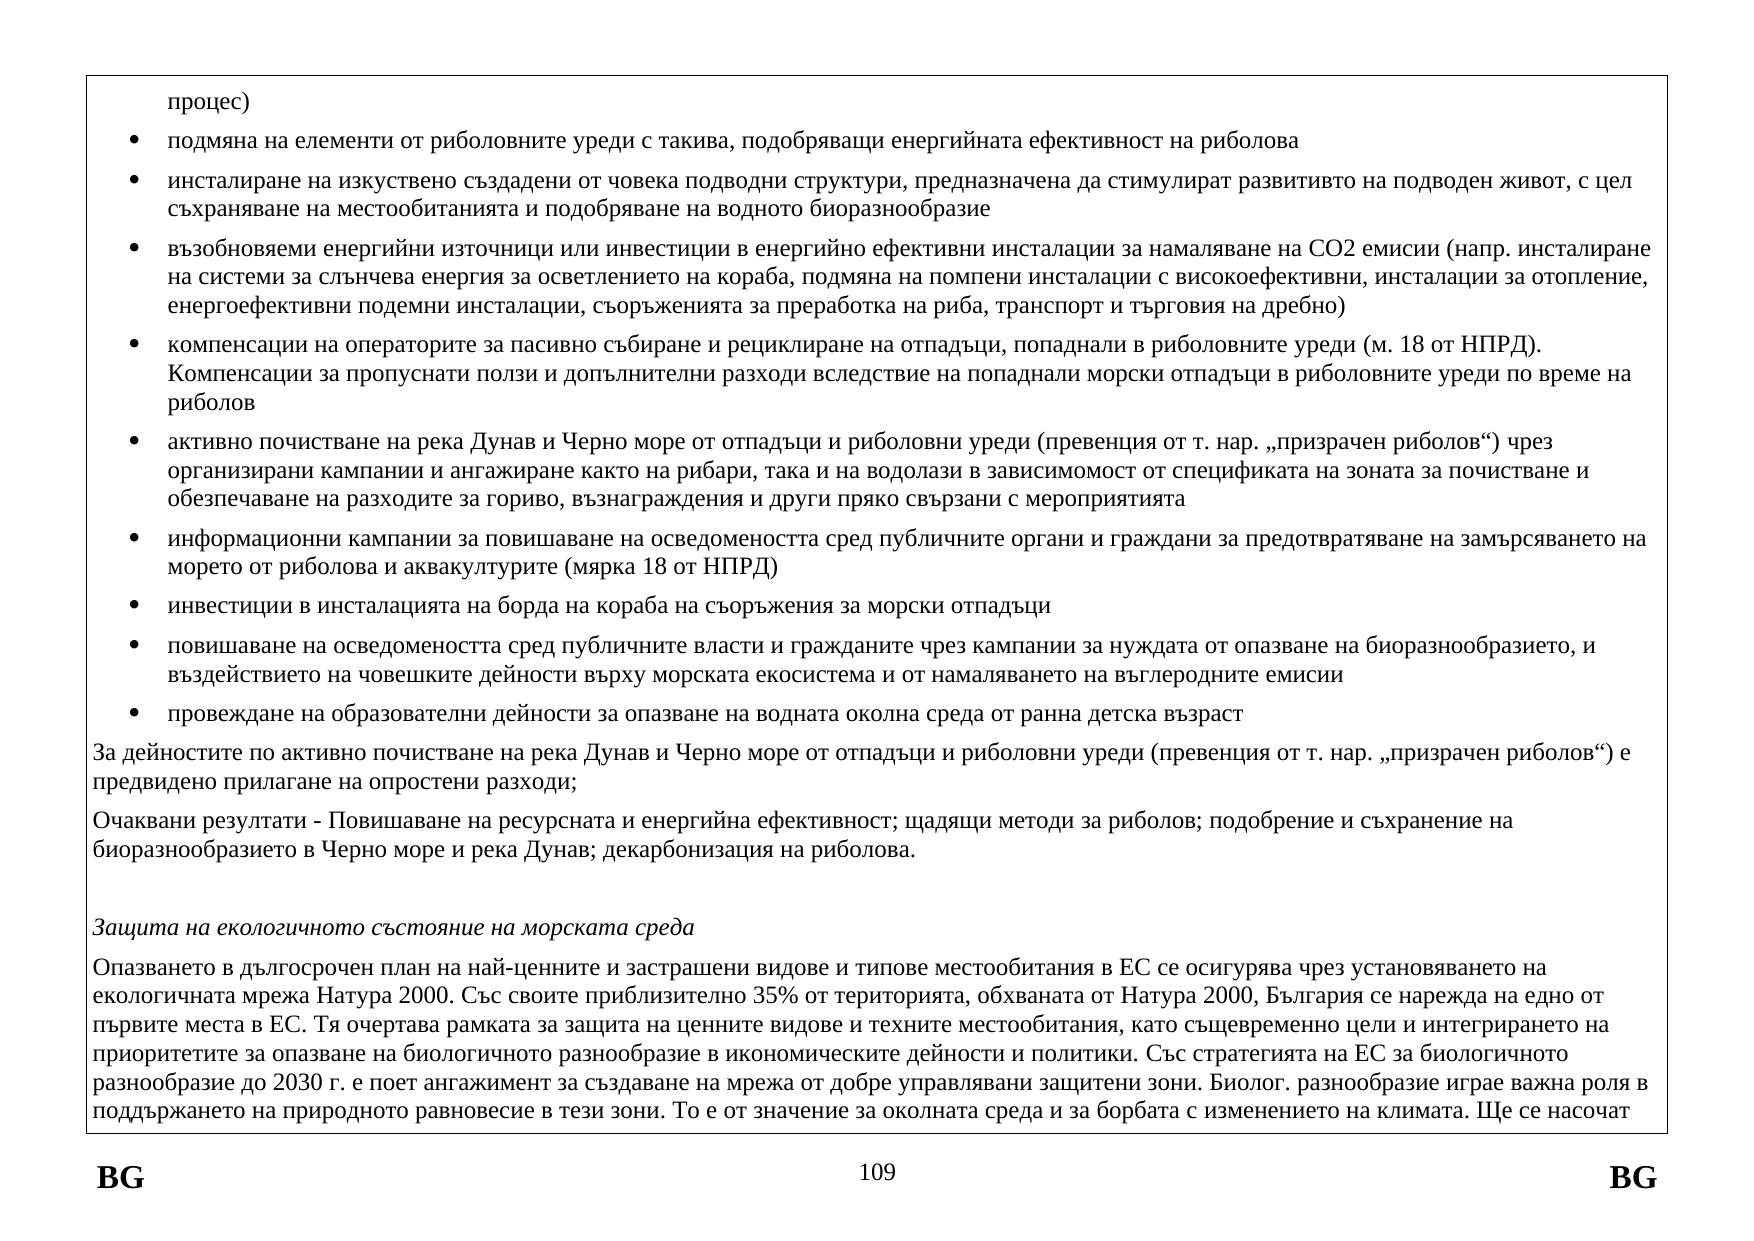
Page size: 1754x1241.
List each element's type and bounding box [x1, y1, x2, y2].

table_header [87, 76, 1667, 1132]
